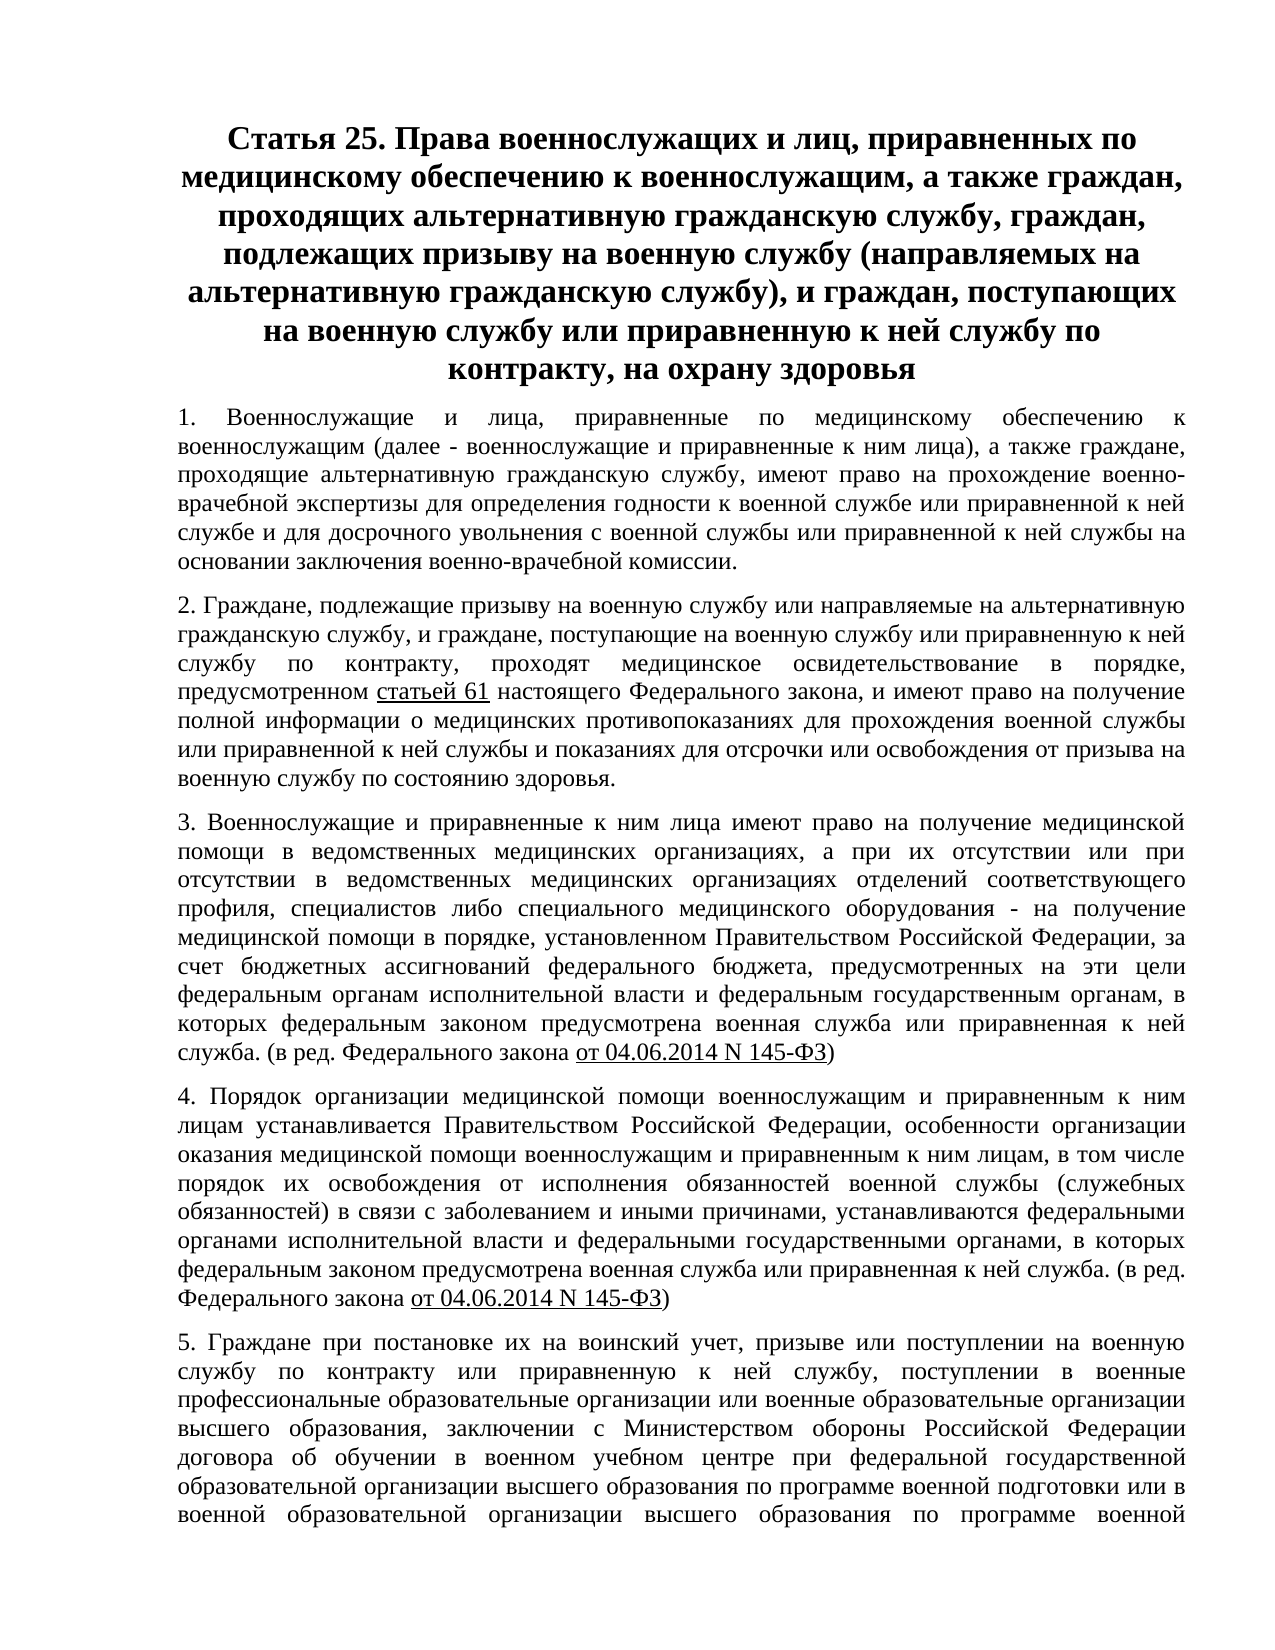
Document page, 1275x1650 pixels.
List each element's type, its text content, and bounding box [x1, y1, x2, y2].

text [177, 1327, 1186, 1528]
text Статья 25. Права военнослужащих и лиц, приравненных по медицинскому обеспечению к военнослужащим, а также граждан, проходящих альтернативную гражданскую службу, граждан, подлежащих призыву на военную службу (направляемых на альтернативную гражданскую службу), и граждан, поступающих на военную службу или приравненную к ней службу по контракту, на охрану здоровья [177, 118, 1186, 386]
text 3. Военнослужащие и приравненные к ним лица имеют право на получение медицинской помощи в ведомственных медицинских организациях, а при их отсутствии или при отсутствии в ведомственных медицинских организациях отделений соответствующего профиля, специалистов либо специального медицинского оборудования - на получение медицинской помощи в порядке, установленном Правительством Российской Федерации, за счет бюджетных ассигнований федерального бюджета, предусмотренных на эти цели федеральным органам исполнительной власти и федеральным государственным органам, в которых федеральным законом предусмотрена военная служба или приравненная к ней служба. (в ред. Федерального закона от 04.06.2014 N 145-ФЗ) [177, 807, 1186, 1066]
text 2. Граждане, подлежащие призыву на военную службу или направляемые на альтернативную гражданскую службу, и граждане, поступающие на военную службу или приравненную к ней службу по контракту, проходят медицинское освидетельствование в порядке, предусмотренном статьей 61 настоящего Федерального закона, и имеют право на получение полной информации о медицинских противопоказаниях для прохождения военной службы или приравненной к ней службы и показаниях для отсрочки или освобождения от призыва на военную службу по состоянию здоровья. [177, 590, 1186, 791]
text 1. Военнослужащие и лица, приравненные по медицинскому обеспечению к военнослужащим (далее - военнослужащие и приравненные к ним лица), а также граждане, проходящие альтернативную гражданскую службу, имеют право на прохождение военно-врачебной экспертизы для определения годности к военной службе или приравненной к ней службе и для досрочного увольнения с военной службы или приравненной к ней службы на основании заключения военно-врачебной комиссии. [177, 402, 1186, 574]
text 4. Порядок организации медицинской помощи военнослужащим и приравненным к ним лицам устанавливается Правительством Российской Федерации, особенности организации оказания медицинской помощи военнослужащим и приравненным к ним лицам, в том числе порядок их освобождения от исполнения обязанностей военной службы (служебных обязанностей) в связи с заболеванием и иными причинами, устанавливаются федеральными органами исполнительной власти и федеральными государственными органами, в которых федеральным законом предусмотрена военная служба или приравненная к ней служба. (в ред. Федерального закона от 04.06.2014 N 145-ФЗ) [177, 1081, 1186, 1311]
